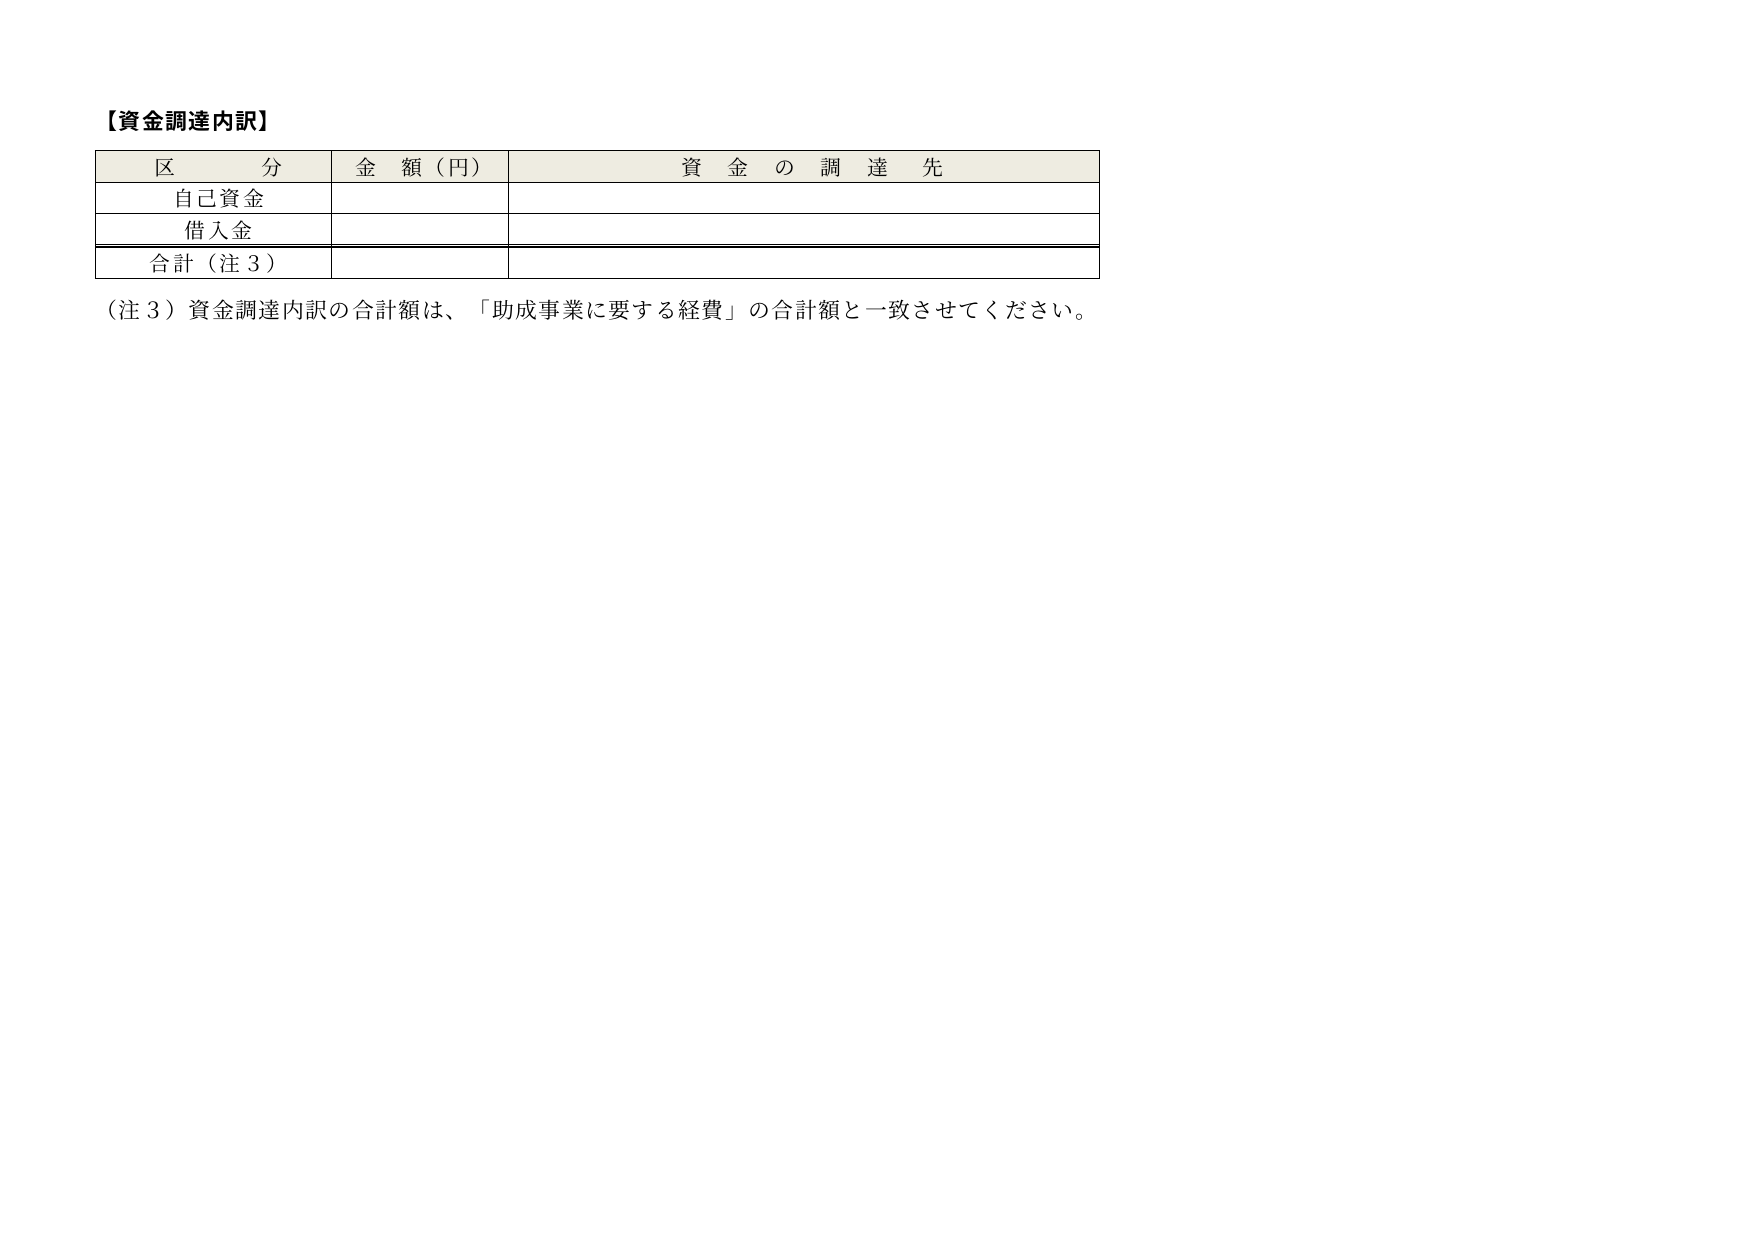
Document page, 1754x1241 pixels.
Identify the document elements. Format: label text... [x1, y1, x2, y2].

table_cell [509, 183, 1099, 213]
table_cell [509, 248, 1099, 278]
table_header 区分 [96, 151, 331, 182]
table_cell 自己資金 [96, 183, 331, 213]
table_cell 借入金 [96, 214, 331, 244]
table_cell [509, 214, 1099, 244]
table_header 金 額（円） [332, 151, 508, 182]
table_cell [332, 183, 508, 213]
table_header 資金の調達先 [509, 151, 1099, 182]
text 【資金調達内訳】 [95, 89, 1659, 150]
text （注３）資金調達内訳の合計額は、「助成事業に要する経費」の合計額と一致させてください。 [95, 279, 1659, 339]
table_cell [332, 248, 508, 278]
table_cell 合計（注３） [96, 248, 331, 278]
table_cell [332, 214, 508, 244]
